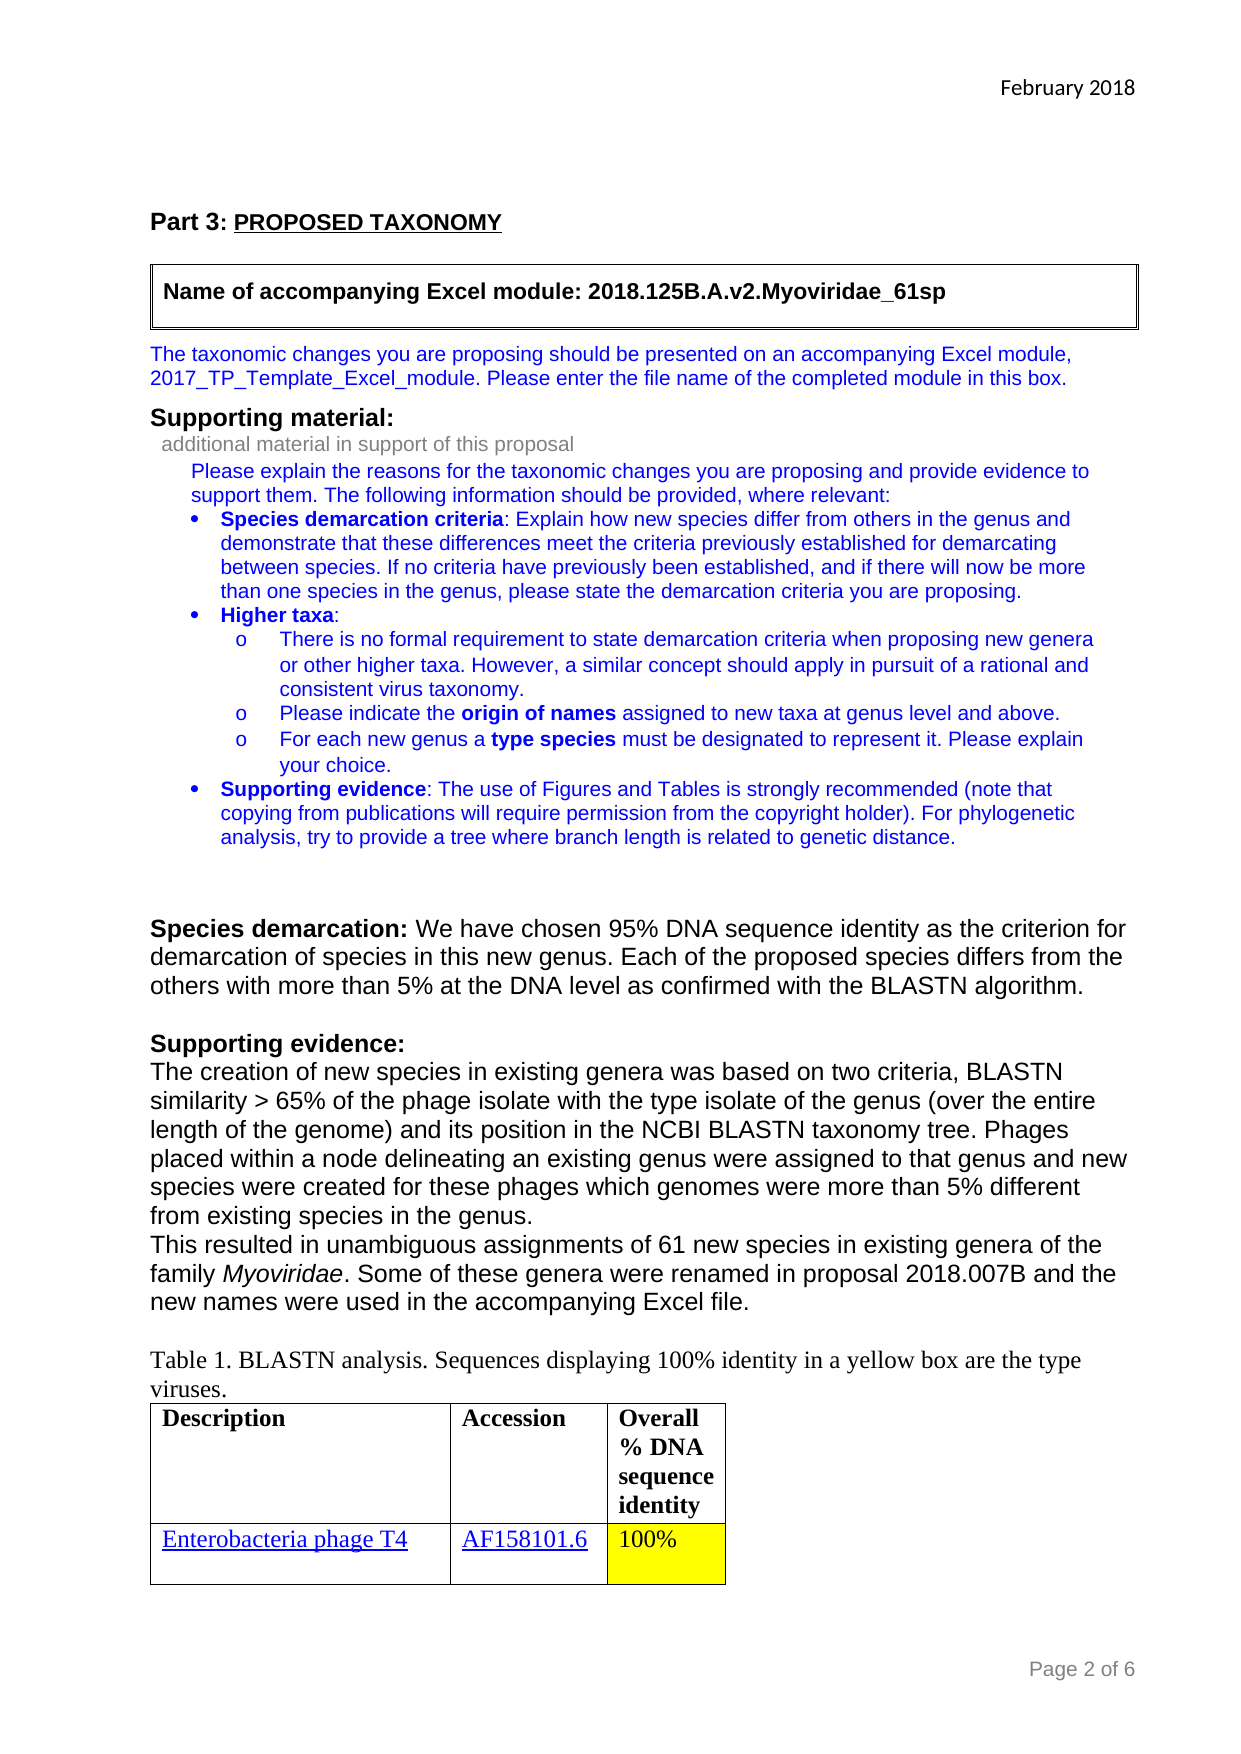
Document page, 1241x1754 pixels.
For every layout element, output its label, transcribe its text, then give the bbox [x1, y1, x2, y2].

table_header Name of accompanying Excel module: 2018.125B.A.v2.Myoviridae_61sp [153, 265, 1136, 327]
text The taxonomic changes you are proposing should be presented on an accompanying Excel module, 2017_TP_Template_Excel_module. Please enter the file name of the completed module in this box. [150, 342, 1135, 390]
text This resulted in unambiguous assignments of 61 new species in existing genera of the family Myoviridae. Some of these genera were renamed in proposal 2018.007B and the new names were used in the accompanying Excel file. [150, 1230, 1135, 1316]
text Supporting evidence: [150, 1029, 1135, 1057]
table_cell Enterobacteria phage T4 [151, 1524, 450, 1584]
text Species demarcation: We have chosen 95% DNA sequence identity as the criterion for demarcation of species in this new genus. Each of the proposed species differs from the others with more than 5% at the DNA level as confirmed with the BLASTN algorithm. [150, 914, 1135, 1000]
table_header Description [151, 1404, 450, 1523]
text Supporting material: [150, 403, 1135, 431]
table_header Accession [451, 1404, 607, 1523]
text Table 1. BLASTN analysis. Sequences displaying 100% identity in a yellow box are the type viruses. [150, 1345, 1135, 1402]
table_cell AF158101.6 [451, 1524, 607, 1584]
text Part 3: PROPOSED TAXONOMY [150, 207, 1135, 236]
table_header additional material in support of this proposal [150, 431, 1111, 459]
table_cell Please explain the reasons for the taxonomic changes you are proposing and provide evidence to support them. The following information should be provided, where relevant: Species demarcation criteria: Explain how new species differ from others in the genus and demonstrate that these differences meet the criteria previously established for demarcating between species. If no criteria have previously been established, and if there will now be more than one species in the genus, please state the demarcation criteria you are proposing. Higher taxa: There is no formal requirement to state demarcation criteria when proposing new genera or other higher taxa. However, a similar concept should apply in pursuit of a rational and consistent virus taxonomy. Please indicate the origin of names assigned to new taxa at genus level and above. For each new genus a type species must be designated to represent it. Please explain your choice. Supporting evidence: The use of Figures and Tables is strongly recommended (note that copying from publications will require permission from the copyright holder). For phylogenetic analysis, try to provide a tree where branch length is related to genetic distance. [150, 459, 1111, 885]
table_cell 100% [608, 1524, 725, 1584]
text The creation of new species in existing genera was based on two criteria, BLASTN similarity > 65% of the phage isolate with the type isolate of the genus (over the entire length of the genome) and its position in the NCBI BLASTN taxonomy tree. Phages placed within a node delineating an existing genus were assigned to that genus and new species were created for these phages which genomes were more than 5% different from existing species in the genus. [150, 1057, 1135, 1230]
table_header Overall % DNA sequence identity [608, 1404, 725, 1523]
